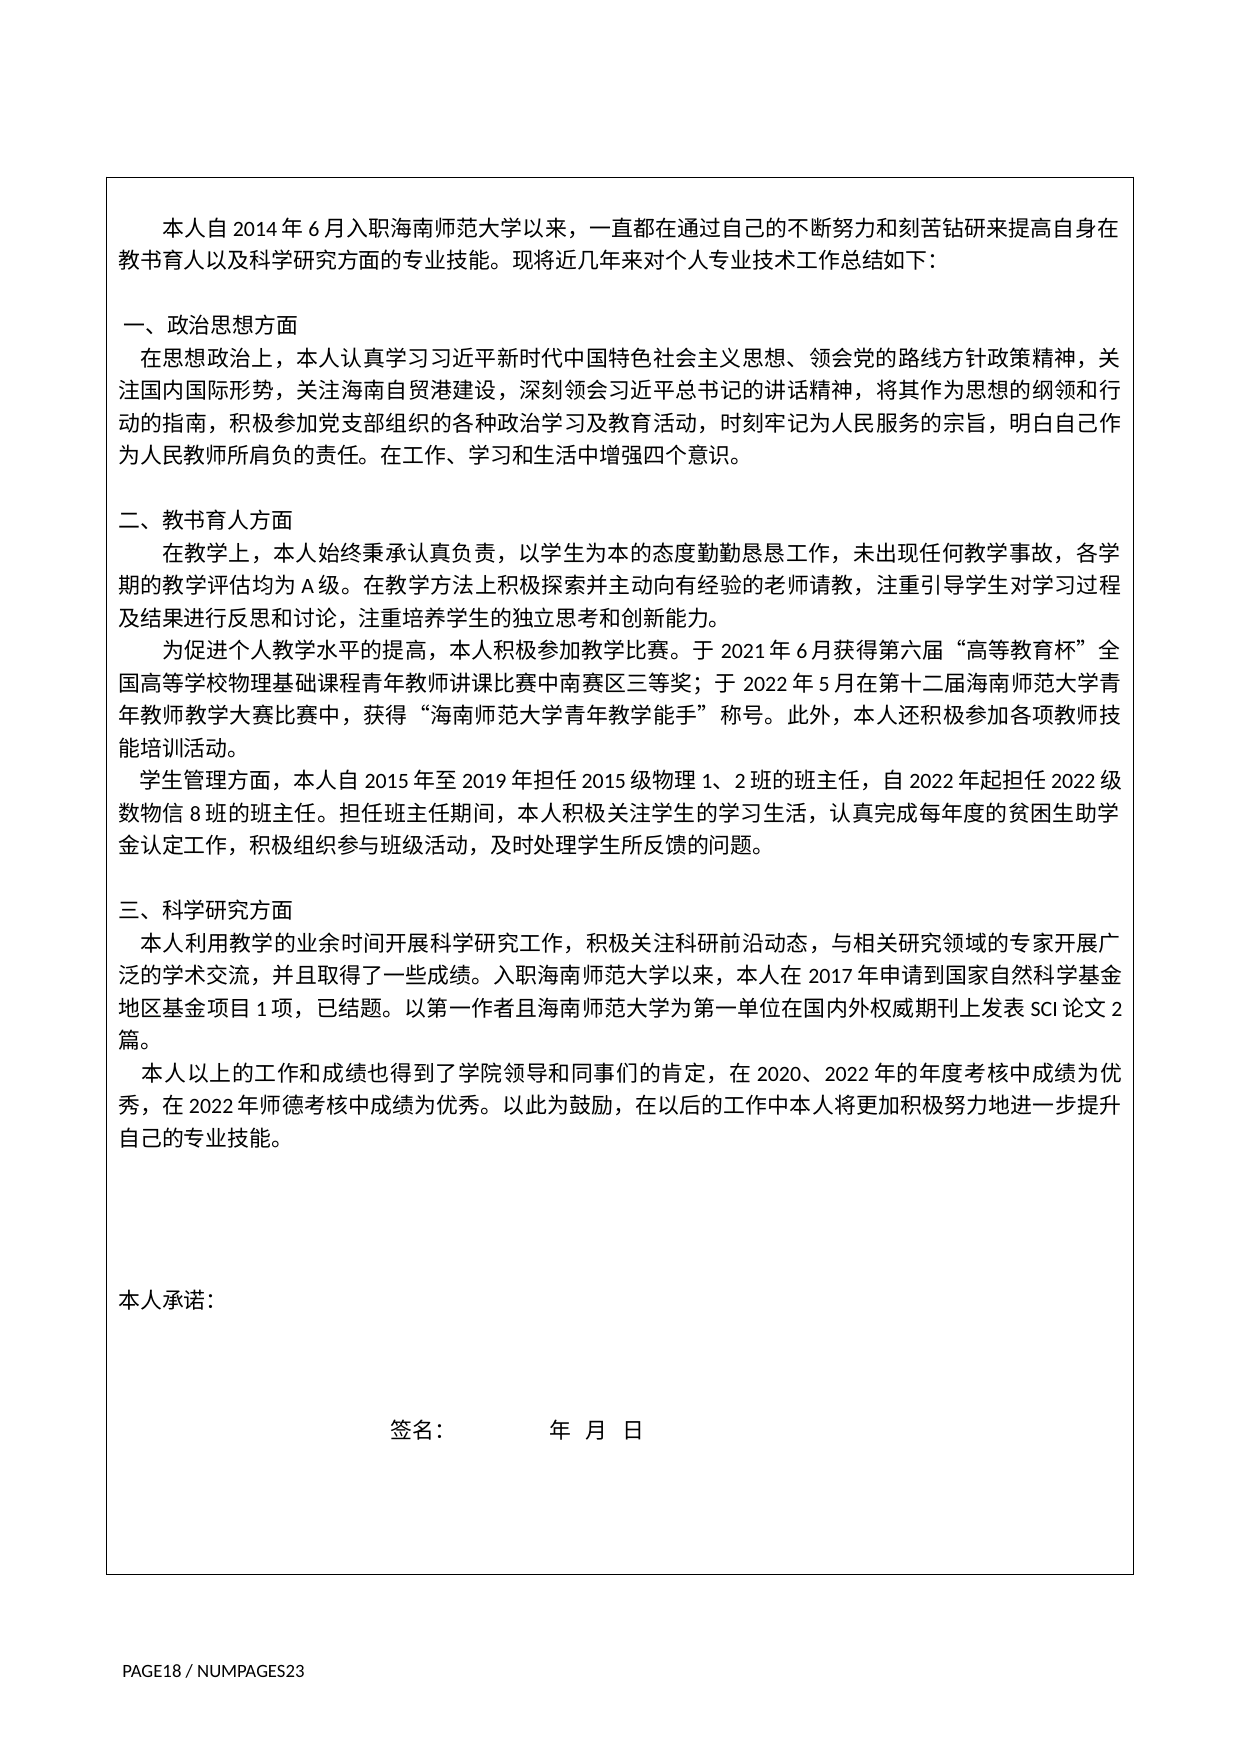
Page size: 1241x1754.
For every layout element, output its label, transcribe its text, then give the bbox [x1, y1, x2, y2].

table_cell 本人自2014年6月入职海南师范大学以来，一直都在通过自己的不断努力和刻苦钻研来提高自身在教书育人以及科学研究方面的专业技能。现将近几年来对个人专业技术工作总结如下： 一、政治思想方面 在思想政治上，本人认真学习习近平新时代中国特色社会主义思想、领会党的路线方针政策精神，关注国内国际形势，关注海南自贸港建设，深刻领会习近平总书记的讲话精神，将其作为思想的纲领和行动的指南，积极参加党支部组织的各种政治学习及教育活动，时刻牢记为人民服务的宗旨，明白自己作为人民教师所肩负的责任。在工作、学习和生活中增强四个意识。 二、教书育人方面 在教学上，本人始终秉承认真负责，以学生为本的态度勤勤恳恳工作，未出现任何教学事故，各学期的教学评估均为A级。在教学方法上积极探索并主动向有经验的老师请教，注重引导学生对学习过程及结果进行反思和讨论，注重培养学生的独立思考和创新能力。 为促进个人教学水平的提高，本人积极参加教学比赛。于2021年6月获得第六届“高等教育杯”全国高等学校物理基础课程青年教师讲课比赛中南赛区三等奖；于2022年5月在第十二届海南师范大学青年教师教学大赛比赛中，获得“海南师范大学青年教学能手”称号。此外，本人还积极参加各项教师技能培训活动。 学生管理方面，本人自2015年至2019年担任2015级物理1、2班的班主任，自2022年起担任2022级数物信8班的班主任。担任班主任期间，本人积极关注学生的学习生活，认真完成每年度的贫困生助学金认定工作，积极组织参与班级活动，及时处理学生所反馈的问题。 三、科学研究方面 本人利用教学的业余时间开展科学研究工作，积极关注科研前沿动态，与相关研究领域的专家开展广泛的学术交流，并且取得了一些成绩。入职海南师范大学以来，本人在2017年申请到国家自然科学基金地区基金项目1项，已结题。以第一作者且海南师范大学为第一单位在国内外权威期刊上发表SCI论文2篇。 本人以上的工作和成绩也得到了学院领导和同事们的肯定，在2020、2022年的年度考核中成绩为优秀，在2022年师德考核中成绩为优秀。以此为鼓励，在以后的工作中本人将更加积极努力地进一步提升自己的专业技能。 本人承诺： 签名： 年 月 日 [107, 178, 1133, 1573]
